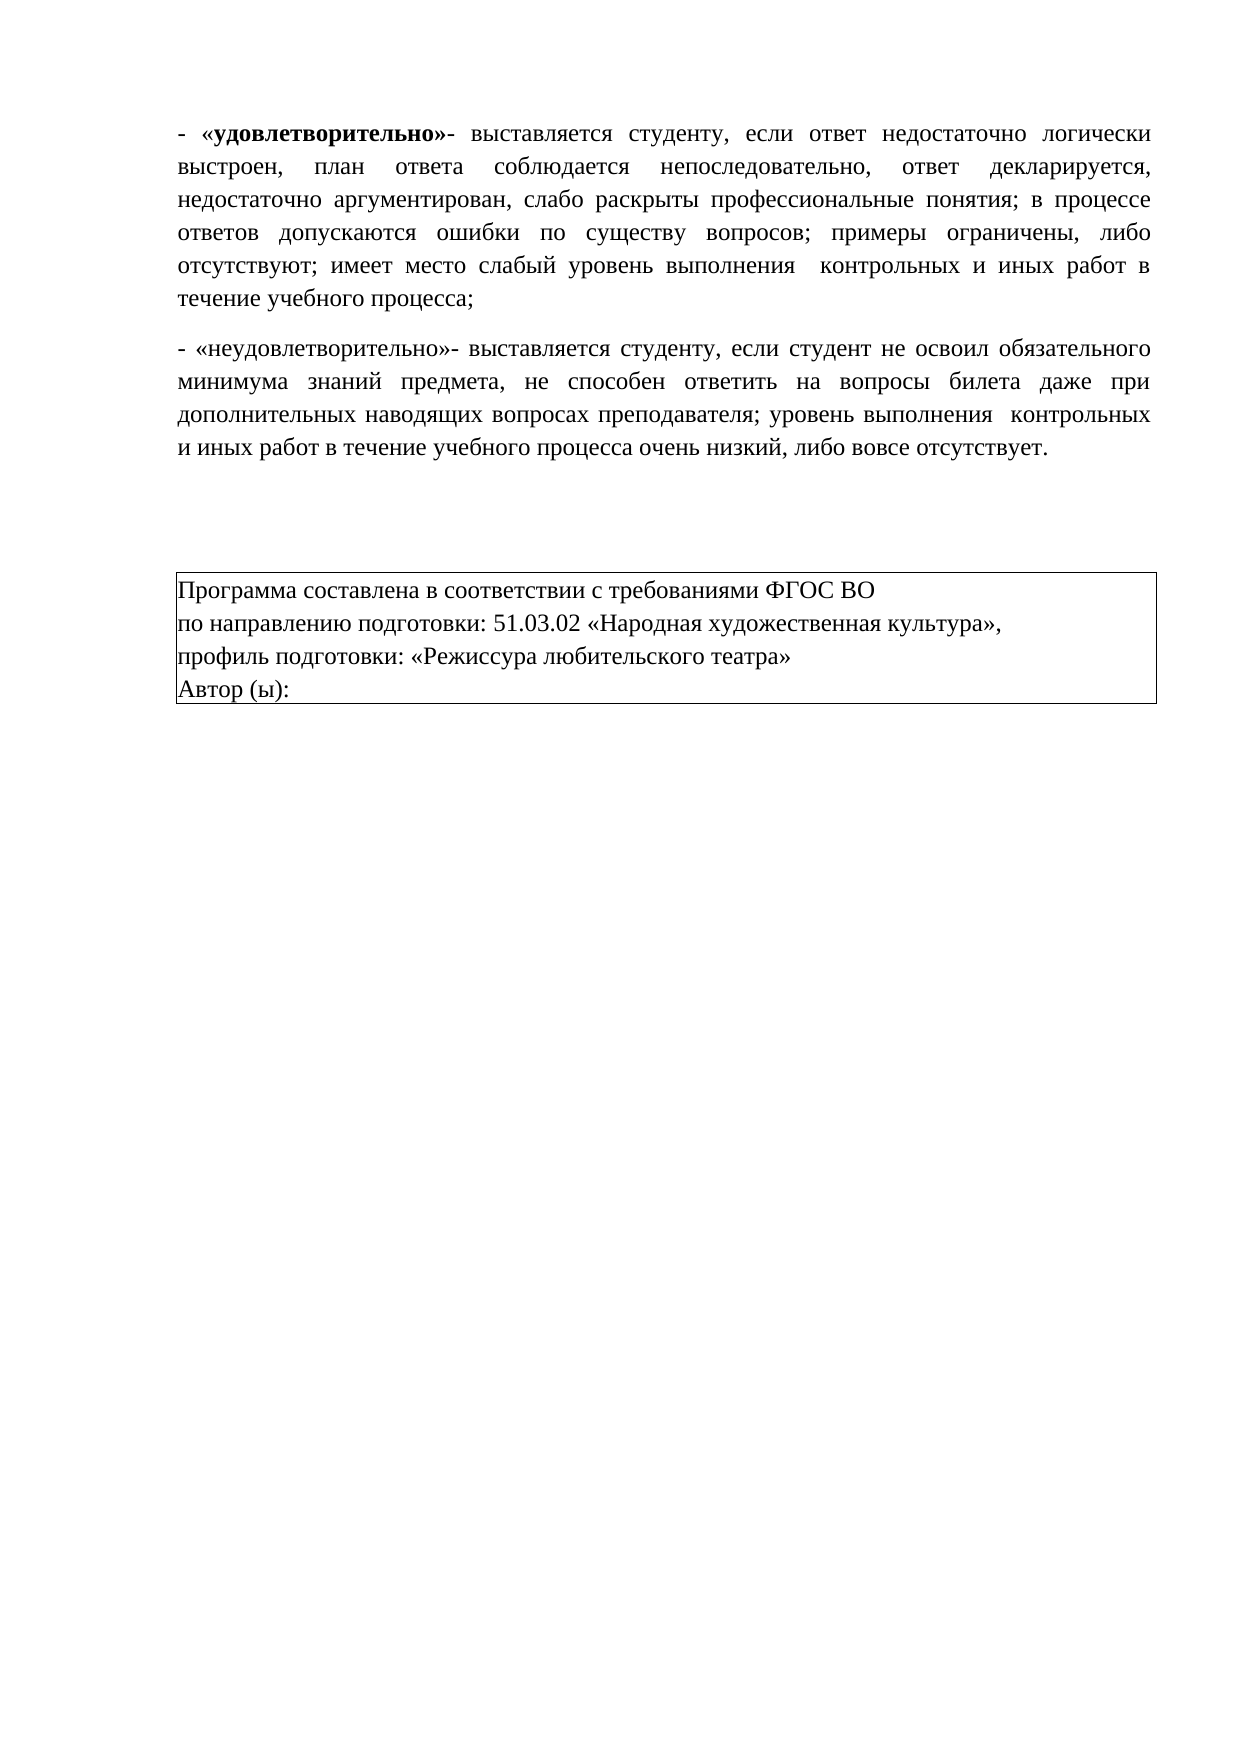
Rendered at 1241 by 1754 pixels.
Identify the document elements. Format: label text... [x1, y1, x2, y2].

text по направлению подготовки: 51.03.02 «Народная художественная культура», [177, 605, 1156, 637]
text - «неудовлетворительно»- выставляется студенту, если студент не освоил обязательного минимума знаний предмета, не способен ответить на вопросы билета даже при дополнительных наводящих вопросах преподавателя; уровень выполнения контрольных и иных работ в течение учебного процесса очень низкий, либо вовсе отсутствует. [177, 333, 1152, 461]
text - «удовлетворительно»- выставляется студенту, если ответ недостаточно логически выстроен, план ответа соблюдается непоследовательно, ответ декларируется, недостаточно аргументирован, слабо раскрыты профессиональные понятия; в процессе ответов допускаются ошибки по существу вопросов; примеры ограничены, либо отсутствуют; имеет место слабый уровень выполнения контрольных и иных работ в течение учебного процесса; [177, 118, 1152, 312]
text профиль подготовки: «Режиссура любительского театра» [177, 638, 1156, 670]
text Программа составлена в соответствии с требованиями ФГОС ВО [177, 573, 1156, 604]
text Автор (ы): [177, 671, 1156, 703]
